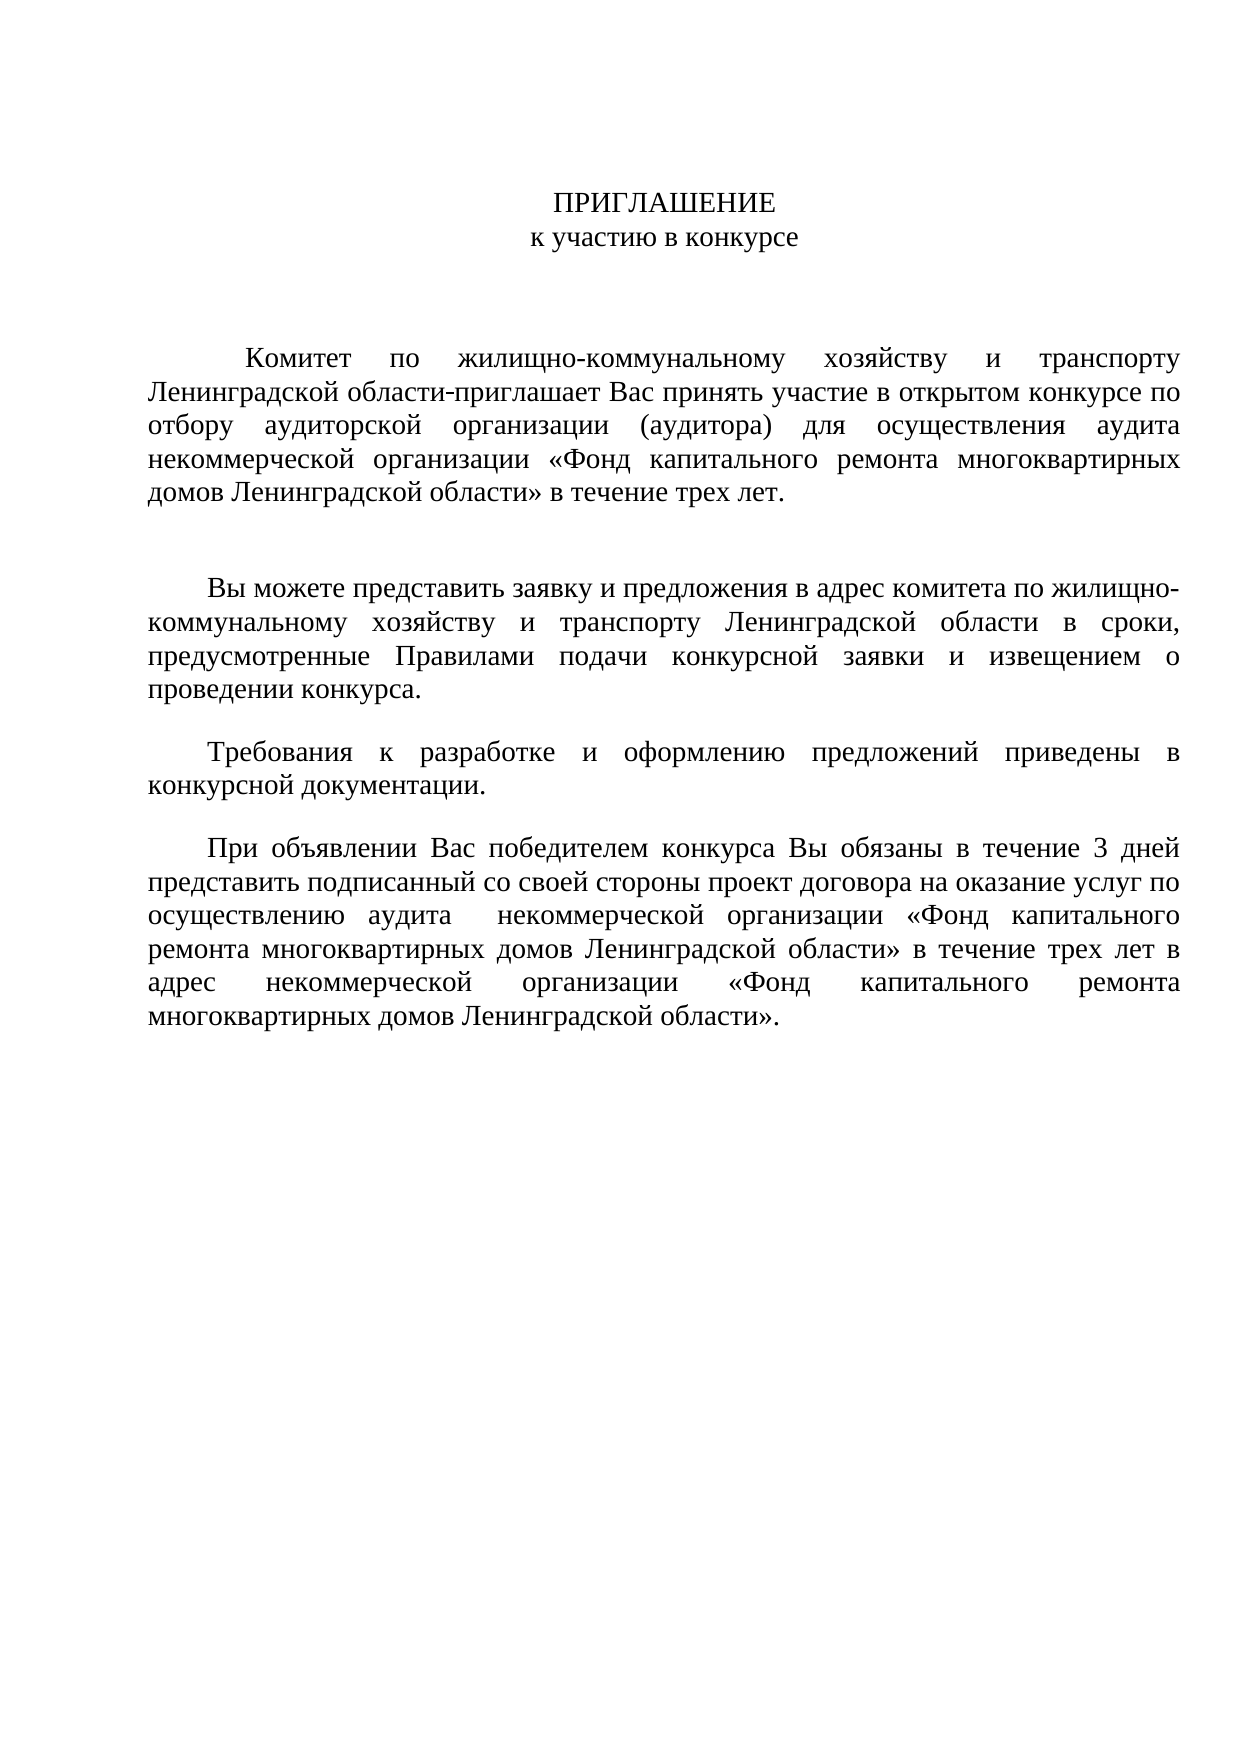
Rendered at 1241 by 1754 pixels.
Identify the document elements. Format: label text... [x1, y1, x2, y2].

text Требования к разработке и оформлению предложений приведены в конкурсной документации. [148, 734, 1181, 801]
text Комитет по жилищно-коммунальному хозяйству и транспорту Ленинградской области приглашает Вас принять участие в открытом конкурсе по отбору аудиторской организации (аудитора) для осуществления аудита некоммерческой организации «Фонд капитального ремонта многоквартирных домов Ленинградской области» в течение трех лет. [148, 340, 1181, 508]
text к участию в конкурсе [148, 219, 1181, 252]
text При объявлении Вас победителем конкурса Вы обязаны в течение 3 дней представить подписанный со своей стороны проект договора на оказание услуг по осуществлению аудита некоммерческой организации «Фонд капитального ремонта многоквартирных домов Ленинградской области» в течение трех лет в адрес некоммерческой организации «Фонд капитального ремонта многоквартирных домов Ленинградской области». [148, 830, 1181, 1031]
text ПРИГЛАШЕНИЕ [148, 185, 1181, 219]
text Вы можете представить заявку и предложения в адрес комитета по жилищно-коммунальному хозяйству и транспорту Ленинградской области в сроки, предусмотренные Правилами подачи конкурсной заявки и извещением о проведении конкурса. [148, 571, 1181, 705]
